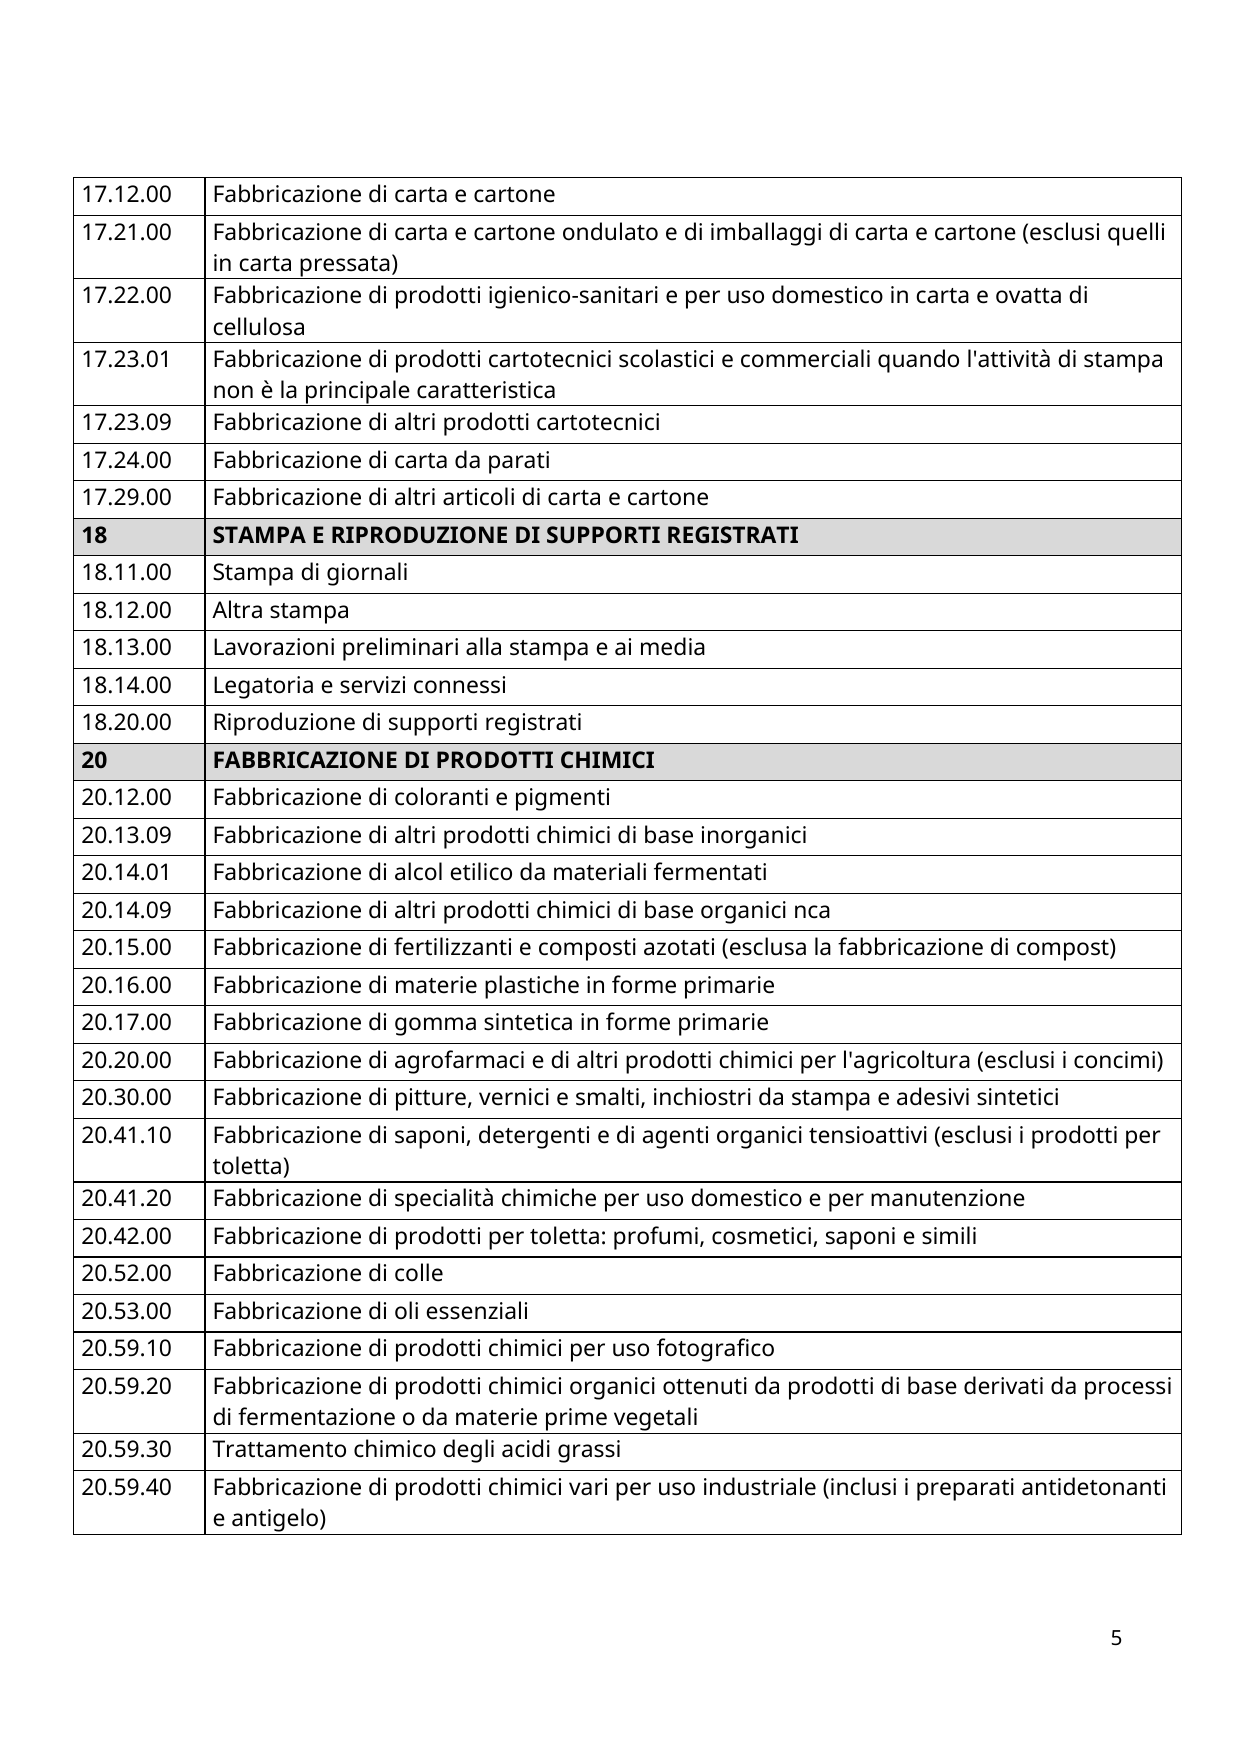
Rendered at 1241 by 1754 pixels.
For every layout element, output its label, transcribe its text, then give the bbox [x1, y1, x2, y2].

table_cell 20.52.00 [74, 1258, 204, 1294]
table_cell Legatoria e servizi connessi [206, 669, 1181, 705]
table_cell 20.20.00 [74, 1044, 204, 1080]
table_cell Fabbricazione di altri prodotti cartotecnici [206, 406, 1181, 443]
table_cell Fabbricazione di materie plastiche in forme primarie [206, 969, 1181, 1005]
table_cell 17.12.00 [74, 178, 204, 215]
table_cell Fabbricazione di prodotti cartotecnici scolastici e commerciali quando l'attività di stampa non è la principale caratteristica [206, 343, 1181, 405]
table_cell Fabbricazione di prodotti igienico-sanitari e per uso domestico in carta e ovatta di cellulosa [206, 279, 1181, 342]
table_cell 20.12.00 [74, 781, 204, 818]
table_cell 18.14.00 [74, 669, 204, 705]
table_cell 18.12.00 [74, 594, 204, 630]
table_cell Altra stampa [206, 594, 1181, 630]
table_cell Fabbricazione di carta e cartone ondulato e di imballaggi di carta e cartone (esclusi quelli in carta pressata) [206, 216, 1181, 278]
table_cell Trattamento chimico degli acidi grassi [206, 1434, 1181, 1470]
table_cell 20.17.00 [74, 1006, 204, 1043]
table_cell 20.59.20 [74, 1370, 204, 1432]
table_cell Fabbricazione di prodotti chimici vari per uso industriale (inclusi i preparati antidetonanti e antigelo) [206, 1471, 1181, 1533]
table_cell 20.30.00 [74, 1081, 204, 1118]
table_cell 18.20.00 [74, 706, 204, 743]
table_cell 20.14.09 [74, 894, 204, 930]
table_cell Fabbricazione di alcol etilico da materiali fermentati [206, 856, 1181, 893]
table_cell Riproduzione di supporti registrati [206, 706, 1181, 743]
table_cell Fabbricazione di coloranti e pigmenti [206, 781, 1181, 818]
table_cell 20.41.10 [74, 1119, 204, 1181]
table_cell Fabbricazione di prodotti chimici organici ottenuti da prodotti di base derivati da processi di fermentazione o da materie prime vegetali [206, 1370, 1181, 1432]
table_cell 17.21.00 [74, 216, 204, 278]
table_cell 20.13.09 [74, 819, 204, 855]
table_cell 20.42.00 [74, 1220, 204, 1256]
table_cell 17.24.00 [74, 444, 204, 480]
table_cell Fabbricazione di saponi, detergenti e di agenti organici tensioattivi (esclusi i prodotti per toletta) [206, 1119, 1181, 1181]
table_cell Fabbricazione di fertilizzanti e composti azotati (esclusa la fabbricazione di compost) [206, 931, 1181, 968]
table_cell 17.29.00 [74, 481, 204, 518]
table_cell 18.11.00 [74, 556, 204, 593]
table_cell Fabbricazione di gomma sintetica in forme primarie [206, 1006, 1181, 1043]
table_cell 20.15.00 [74, 931, 204, 968]
table_cell Fabbricazione di prodotti per toletta: profumi, cosmetici, saponi e simili [206, 1220, 1181, 1256]
table_cell Fabbricazione di altri prodotti chimici di base organici nca [206, 894, 1181, 930]
table_cell Fabbricazione di specialità chimiche per uso domestico e per manutenzione [206, 1183, 1181, 1219]
table_cell 20.59.10 [74, 1333, 204, 1369]
table_cell 20.59.30 [74, 1434, 204, 1470]
table_cell Fabbricazione di pitture, vernici e smalti, inchiostri da stampa e adesivi sintetici [206, 1081, 1181, 1118]
table_cell Fabbricazione di agrofarmaci e di altri prodotti chimici per l'agricoltura (esclusi i concimi) [206, 1044, 1181, 1080]
table_cell 20.16.00 [74, 969, 204, 1005]
table_cell 17.23.09 [74, 406, 204, 443]
table_cell FABBRICAZIONE DI PRODOTTI CHIMICI [206, 744, 1181, 780]
table_cell STAMPA E RIPRODUZIONE DI SUPPORTI REGISTRATI [206, 519, 1181, 555]
table_cell 17.22.00 [74, 279, 204, 342]
table_cell Fabbricazione di altri articoli di carta e cartone [206, 481, 1181, 518]
table_cell 20.53.00 [74, 1295, 204, 1331]
table_cell Stampa di giornali [206, 556, 1181, 593]
table_cell 18.13.00 [74, 631, 204, 668]
table_cell Fabbricazione di colle [206, 1258, 1181, 1294]
table_cell Fabbricazione di altri prodotti chimici di base inorganici [206, 819, 1181, 855]
table_cell Lavorazioni preliminari alla stampa e ai media [206, 631, 1181, 668]
table_cell 20.41.20 [74, 1183, 204, 1219]
table_cell Fabbricazione di prodotti chimici per uso fotografico [206, 1333, 1181, 1369]
table_cell 17.23.01 [74, 343, 204, 405]
table_cell 20.59.40 [74, 1471, 204, 1533]
table_cell Fabbricazione di carta da parati [206, 444, 1181, 480]
table_cell 20.14.01 [74, 856, 204, 893]
table_cell Fabbricazione di oli essenziali [206, 1295, 1181, 1331]
table_cell 20 [74, 744, 204, 780]
table_cell 18 [74, 519, 204, 555]
table_cell Fabbricazione di carta e cartone [206, 178, 1181, 215]
